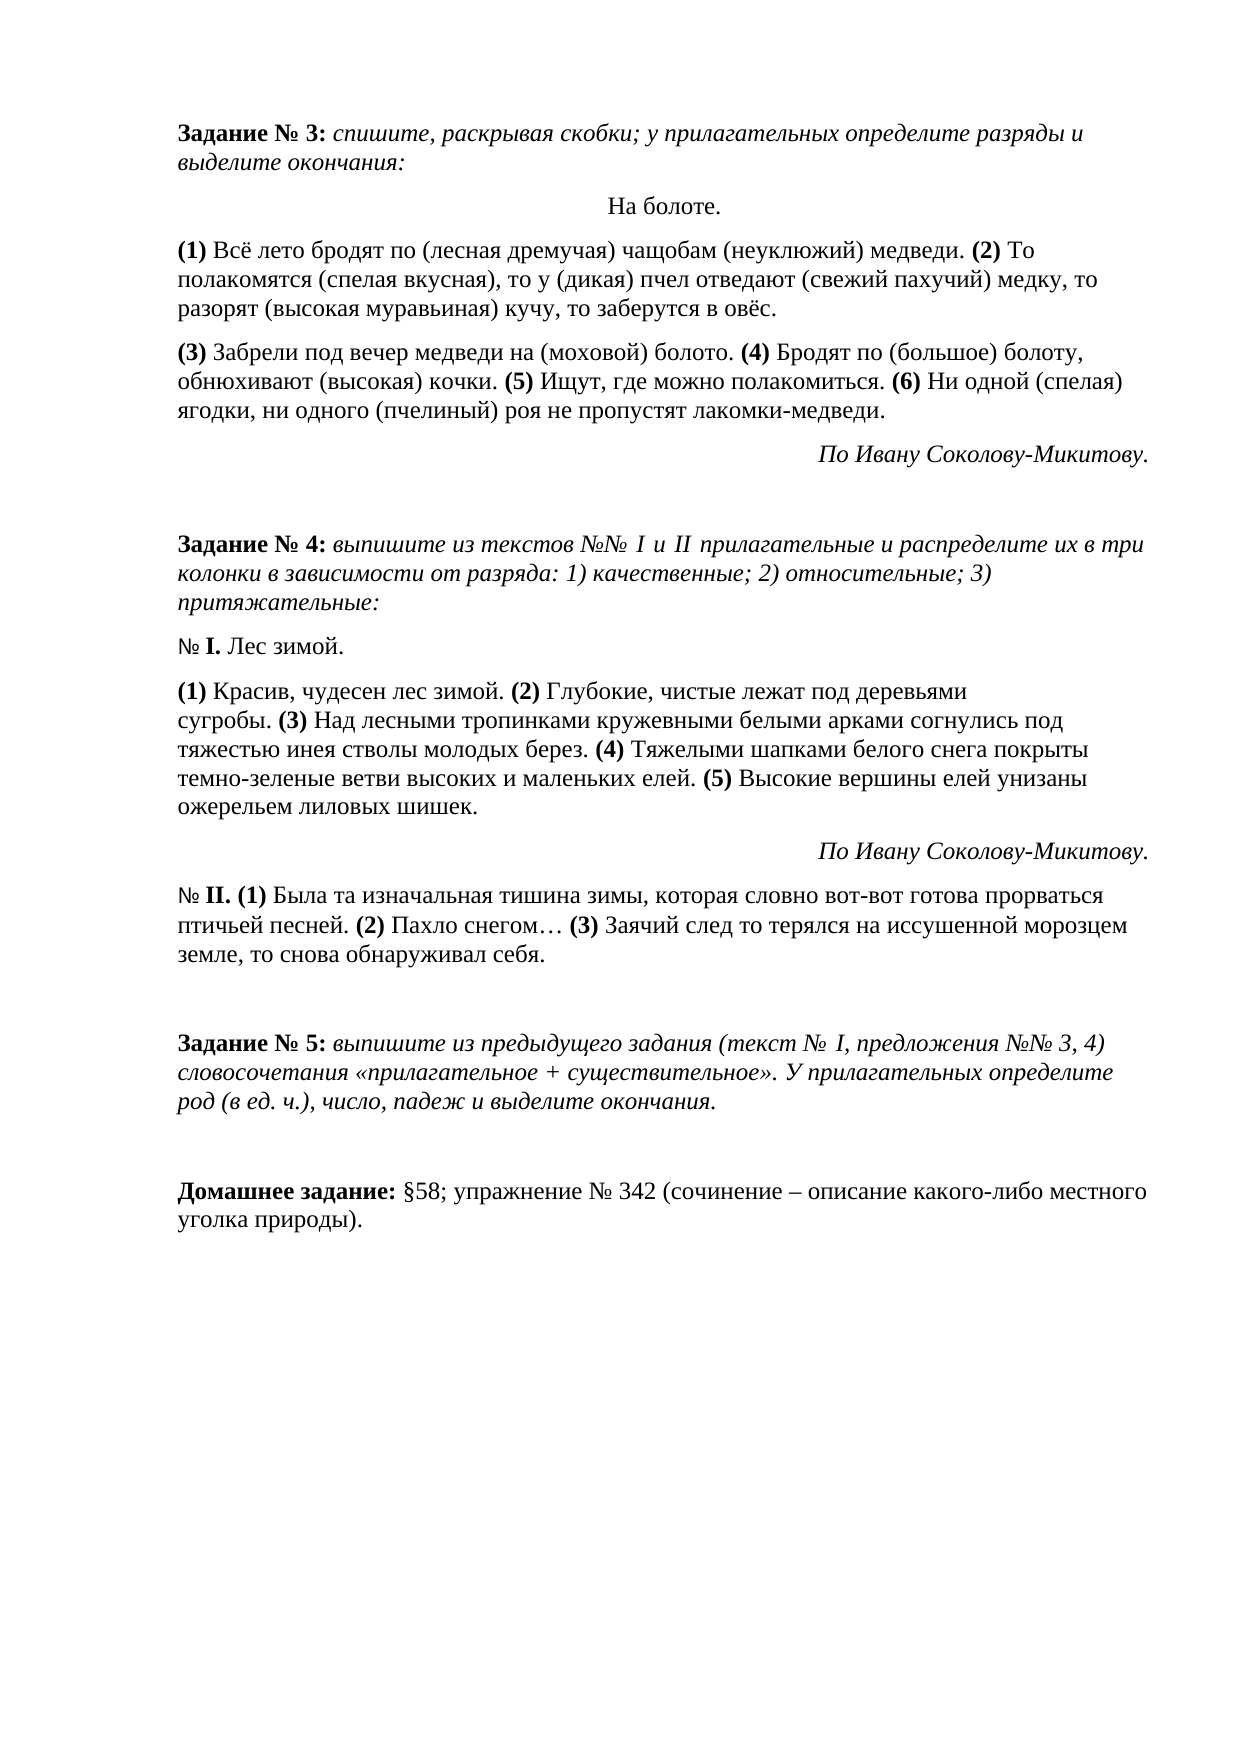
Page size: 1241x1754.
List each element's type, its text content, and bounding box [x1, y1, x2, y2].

text По Ивану Соколову-Микитову. [177, 836, 1152, 864]
text (3) Забрели под вечер медведи на (моховой) болото. (4) Бродят по (большое) болоту, обнюхивают (высокая) кочки. (5) Ищут, где можно полакомиться. (6) Ни одной (спелая) ягодки, ни одного (пчелиный) роя не пропустят лакомки-медведи. [177, 337, 1152, 424]
text Задание № 4: выпишите из текстов №№ I и II прилагательные и распределите их в три колонки в зависимости от разряда: 1) качественные; 2) относительные; 3) притяжательные: [177, 529, 1152, 615]
text № I. Лес зимой. [177, 631, 1152, 661]
text (1) Красив, чудесен лес зимой. (2) Глубокие, чистые лежат под деревьями сугробы. (3) Над лесными тропинками кружевными белыми арками согнулись под тяжестью инея стволы молодых берез. (4) Тяжелыми шапками белого снега покрыты темно-зеленые ветви высоких и маленьких елей. (5) Высокие вершины елей унизаны ожерельем лиловых шишек. [177, 676, 1152, 820]
text По Ивану Соколову-Микитову. [177, 439, 1152, 468]
text Задание № 5: выпишите из предыдущего задания (текст № I, предложения №№ 3, 4) словосочетания «прилагательное + существительное». У прилагательных определите род (в ед. ч.), число, падеж и выделите окончания. [177, 1028, 1152, 1115]
text На болоте. [177, 191, 1152, 220]
text № II. (1) Была та изначальная тишина зимы, которая словно вот-вот готова прорваться птичьей песней. (2) Пахло снегом… (3) Заячий след то терялся на иссушенной морозцем земле, то снова обнаруживал себя. [177, 880, 1152, 967]
text Задание № 3: спишите, раскрывая скобки; у прилагательных определите разряды и выделите окончания: [177, 118, 1152, 176]
text Домашнее задание: §58; упражнение № 342 (сочинение – описание какого-либо местного уголка природы). [177, 1176, 1152, 1233]
text (1) Всё лето бродят по (лесная дремучая) чащобам (неуклюжий) медведи. (2) То полакомятся (спелая вкусная), то у (дикая) пчел отведают (свежий пахучий) медку, то разорят (высокая муравьиная) кучу, то заберутся в овёс. [177, 236, 1152, 322]
